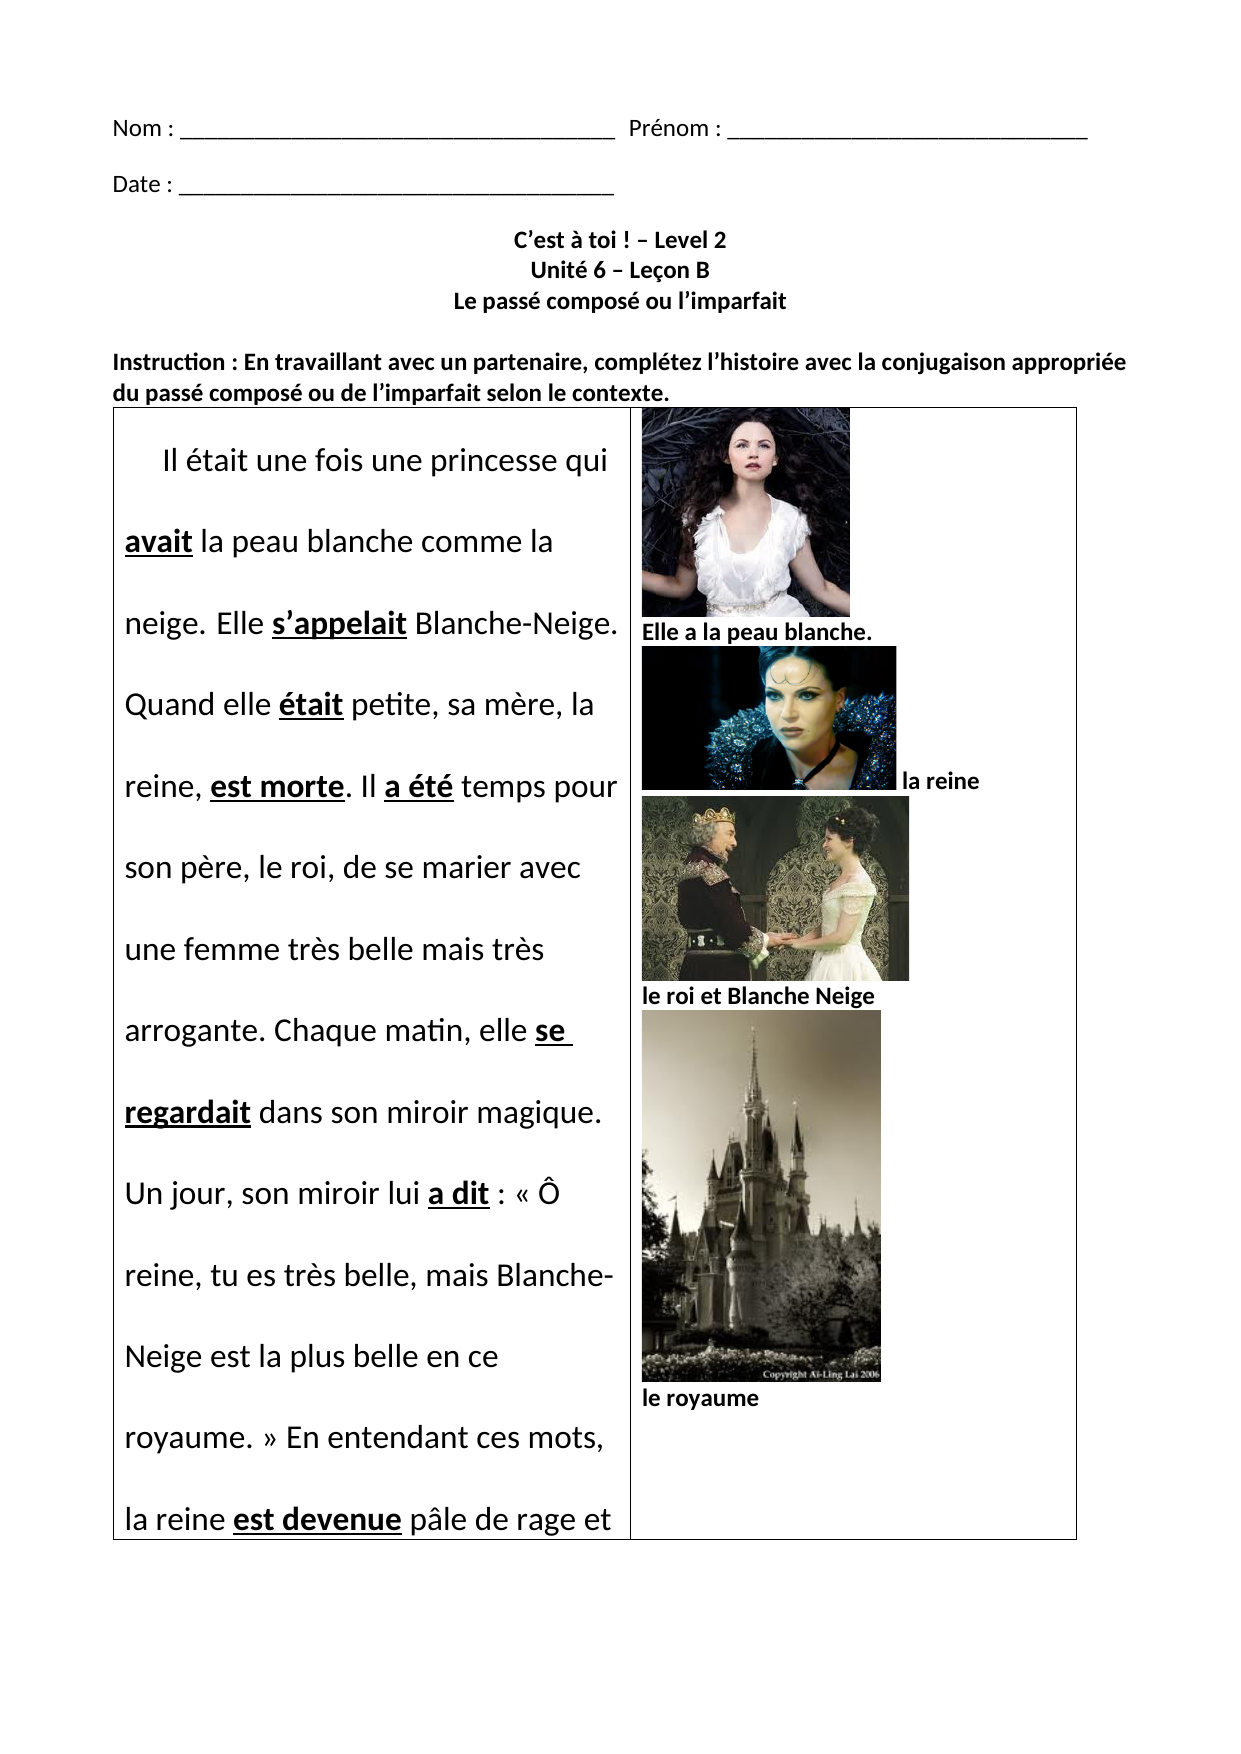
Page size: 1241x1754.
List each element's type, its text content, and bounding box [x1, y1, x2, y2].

picture [641, 408, 850, 617]
text Unité 6 – Leçon B [112, 255, 1128, 285]
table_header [114, 408, 630, 1539]
picture [641, 796, 910, 981]
picture [641, 1010, 881, 1382]
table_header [631, 408, 1076, 1539]
text Nom : ___________________________________ Prénom : _____________________________ [112, 112, 1128, 143]
text C’est à toi ! – Level 2 [112, 224, 1128, 255]
text Date : ___________________________________ [112, 168, 1128, 199]
text Le passé composé ou l’imparfait [112, 285, 1128, 316]
text Instruction : En travaillant avec un partenaire, complétez l’histoire avec la conjugaison appropriée du passé composé ou de l’imparfait selon le contexte. [112, 346, 1128, 407]
picture [641, 646, 897, 790]
